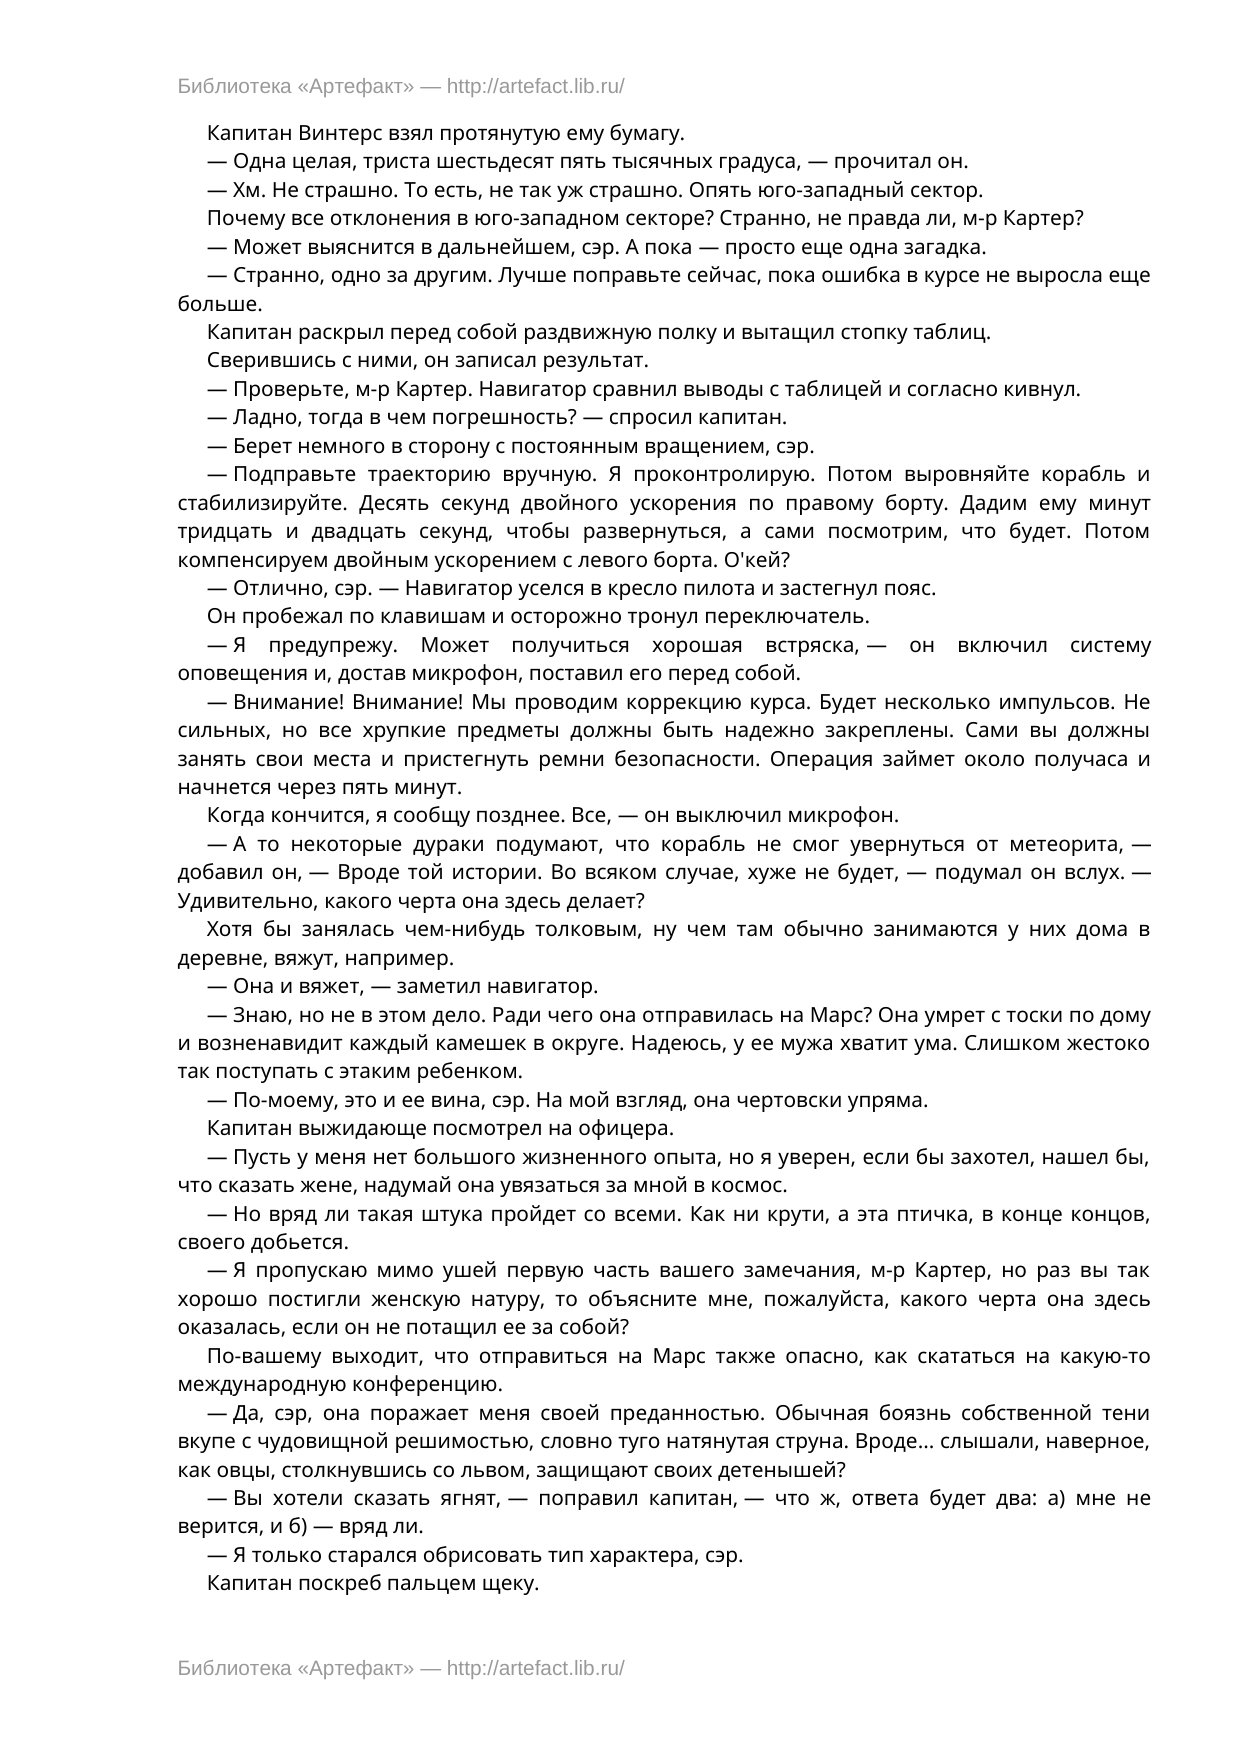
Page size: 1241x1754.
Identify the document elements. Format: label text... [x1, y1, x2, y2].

text — Она и вяжет, — заметил навигатор. [177, 971, 1152, 1000]
text — Я только старался обрисовать тип характера, сэр. [177, 1540, 1152, 1568]
text — Отлично, сэр. — Навигатор уселся в кресло пилота и застегнул пояс. [177, 573, 1152, 602]
text — Проверьте, м-р Картер. Навигатор сравнил выводы с таблицей и согласно кивнул. [177, 374, 1152, 402]
text — Пусть у меня нет большого жизненного опыта, но я уверен, если бы захотел, нашел бы, что сказать жене, надумай она увязаться за мной в космос. [177, 1142, 1152, 1199]
text — Я пропускаю мимо ушей первую часть вашего замечания, м-р Картер, но раз вы так хорошо постигли женскую натуру, то объясните мне, пожалуйста, какого черта она здесь оказалась, если он не потащил ее за собой? [177, 1256, 1152, 1341]
text Капитан выжидающе посмотрел на офицера. [177, 1113, 1152, 1142]
text — Подправьте траекторию вручную. Я проконтролирую. Потом выровняйте корабль и стабилизируйте. Десять секунд двойного ускорения по правому борту. Дадим ему минут тридцать и двадцать секунд, чтобы развернуться, а сами посмотрим, что будет. Потом компенсируем двойным ускорением с левого борта. О'кей? [177, 459, 1152, 573]
text Когда кончится, я сообщу позднее. Все, — он выключил микрофон. [177, 801, 1152, 829]
text Хотя бы занялась чем-нибудь толковым, ну чем там обычно занимаются у них дома в деревне, вяжут, например. [177, 914, 1152, 971]
text — Одна целая, триста шестьдесят пять тысячных градуса, — прочитал он. [177, 147, 1152, 175]
text — Знаю, но не в этом дело. Ради чего она отправилась на Марс? Она умрет с тоски по дому и возненавидит каждый камешек в округе. Надеюсь, у ее мужа хватит ума. Слишком жестоко так поступать с этаким ребенком. [177, 1000, 1152, 1085]
text — Да, сэр, она поражает меня своей преданностью. Обычная боязнь собственной тени вкупе с чудовищной решимостью, словно туго натянутая струна. Вроде... слышали, наверное, как овцы, столкнувшись со львом, защищают своих детенышей? [177, 1398, 1152, 1483]
text Капитан раскрыл перед собой раздвижную полку и вытащил стопку таблиц. [177, 317, 1152, 346]
text По-вашему выходит, что отправиться на Марс также опасно, как скататься на какую-то международную конференцию. [177, 1341, 1152, 1398]
text Капитан поскреб пальцем щеку. [177, 1568, 1152, 1597]
text Сверившись с ними, он записал результат. [177, 346, 1152, 374]
text — Хм. Не страшно. То есть, не так уж страшно. Опять юго-западный сектор. [177, 175, 1152, 203]
text — Я предупрежу. Может получиться хорошая встряска, — он включил систему оповещения и, достав микрофон, поставил его перед собой. [177, 630, 1152, 687]
text Капитан Винтерс взял протянутую ему бумагу. [177, 118, 1152, 147]
text — А то некоторые дураки подумают, что корабль не смог увернуться от метеорита, — добавил он, — Вроде той истории. Во всяком случае, хуже не будет, — подумал он вслух. — Удивительно, какого черта она здесь делает? [177, 829, 1152, 914]
text — Внимание! Внимание! Мы проводим коррекцию курса. Будет несколько импульсов. Не сильных, но все хрупкие предметы должны быть надежно закреплены. Сами вы должны занять свои места и пристегнуть ремни безопасности. Операция займет около получаса и начнется через пять минут. [177, 687, 1152, 801]
text Он пробежал по клавишам и осторожно тронул переключатель. [177, 602, 1152, 630]
text — Может выяснится в дальнейшем, сэр. А пока — просто еще одна загадка. [177, 232, 1152, 260]
text — Но вряд ли такая штука пройдет со всеми. Как ни крути, а эта птичка, в конце концов, своего добьется. [177, 1199, 1152, 1256]
text — Берет немного в сторону с постоянным вращением, сэр. [177, 431, 1152, 459]
text — Странно, одно за другим. Лучше поправьте сейчас, пока ошибка в курсе не выросла еще больше. [177, 260, 1152, 317]
text Почему все отклонения в юго-западном секторе? Странно, не правда ли, м-р Картер? [177, 203, 1152, 232]
text — По-моему, это и ее вина, сэр. На мой взгляд, она чертовски упряма. [177, 1085, 1152, 1113]
text — Ладно, тогда в чем погрешность? — спросил капитан. [177, 402, 1152, 431]
text — Вы хотели сказать ягнят, — поправил капитан, — что ж, ответа будет два: а) мне не верится, и б) — вряд ли. [177, 1483, 1152, 1540]
